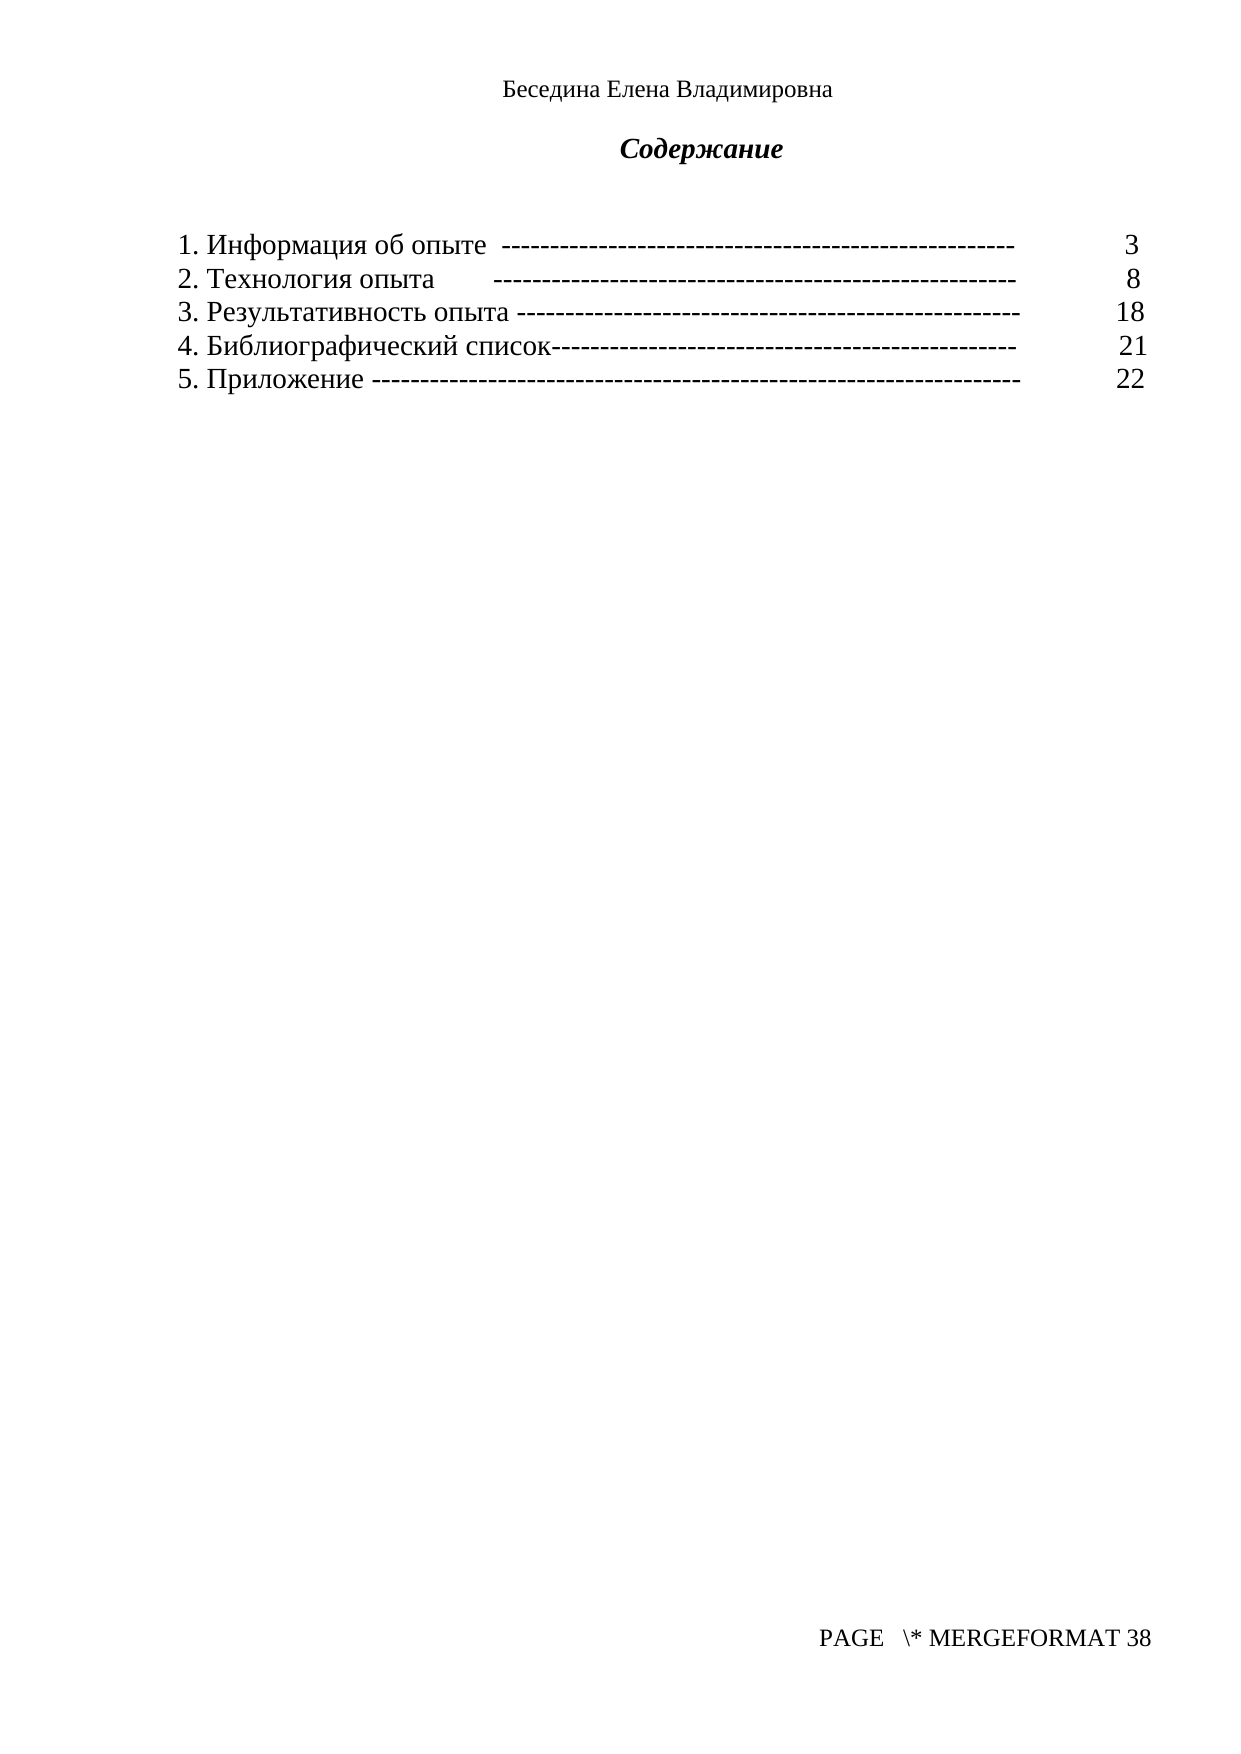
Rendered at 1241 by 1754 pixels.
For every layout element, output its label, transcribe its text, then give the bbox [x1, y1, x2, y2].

text 5. Приложение ------------------------------------------------------------------- 22 [177, 361, 1152, 395]
text Содержание [177, 131, 1152, 165]
text 3. Результативность опыта ---------------------------------------------------- 18 [177, 294, 1152, 328]
text 1. Информация об опыте ----------------------------------------------------- 3 [177, 227, 1152, 261]
text 2. Технология опыта ------------------------------------------------------ 8 [177, 261, 1152, 294]
text 4. Библиографический список------------------------------------------------ 21 [177, 328, 1152, 361]
